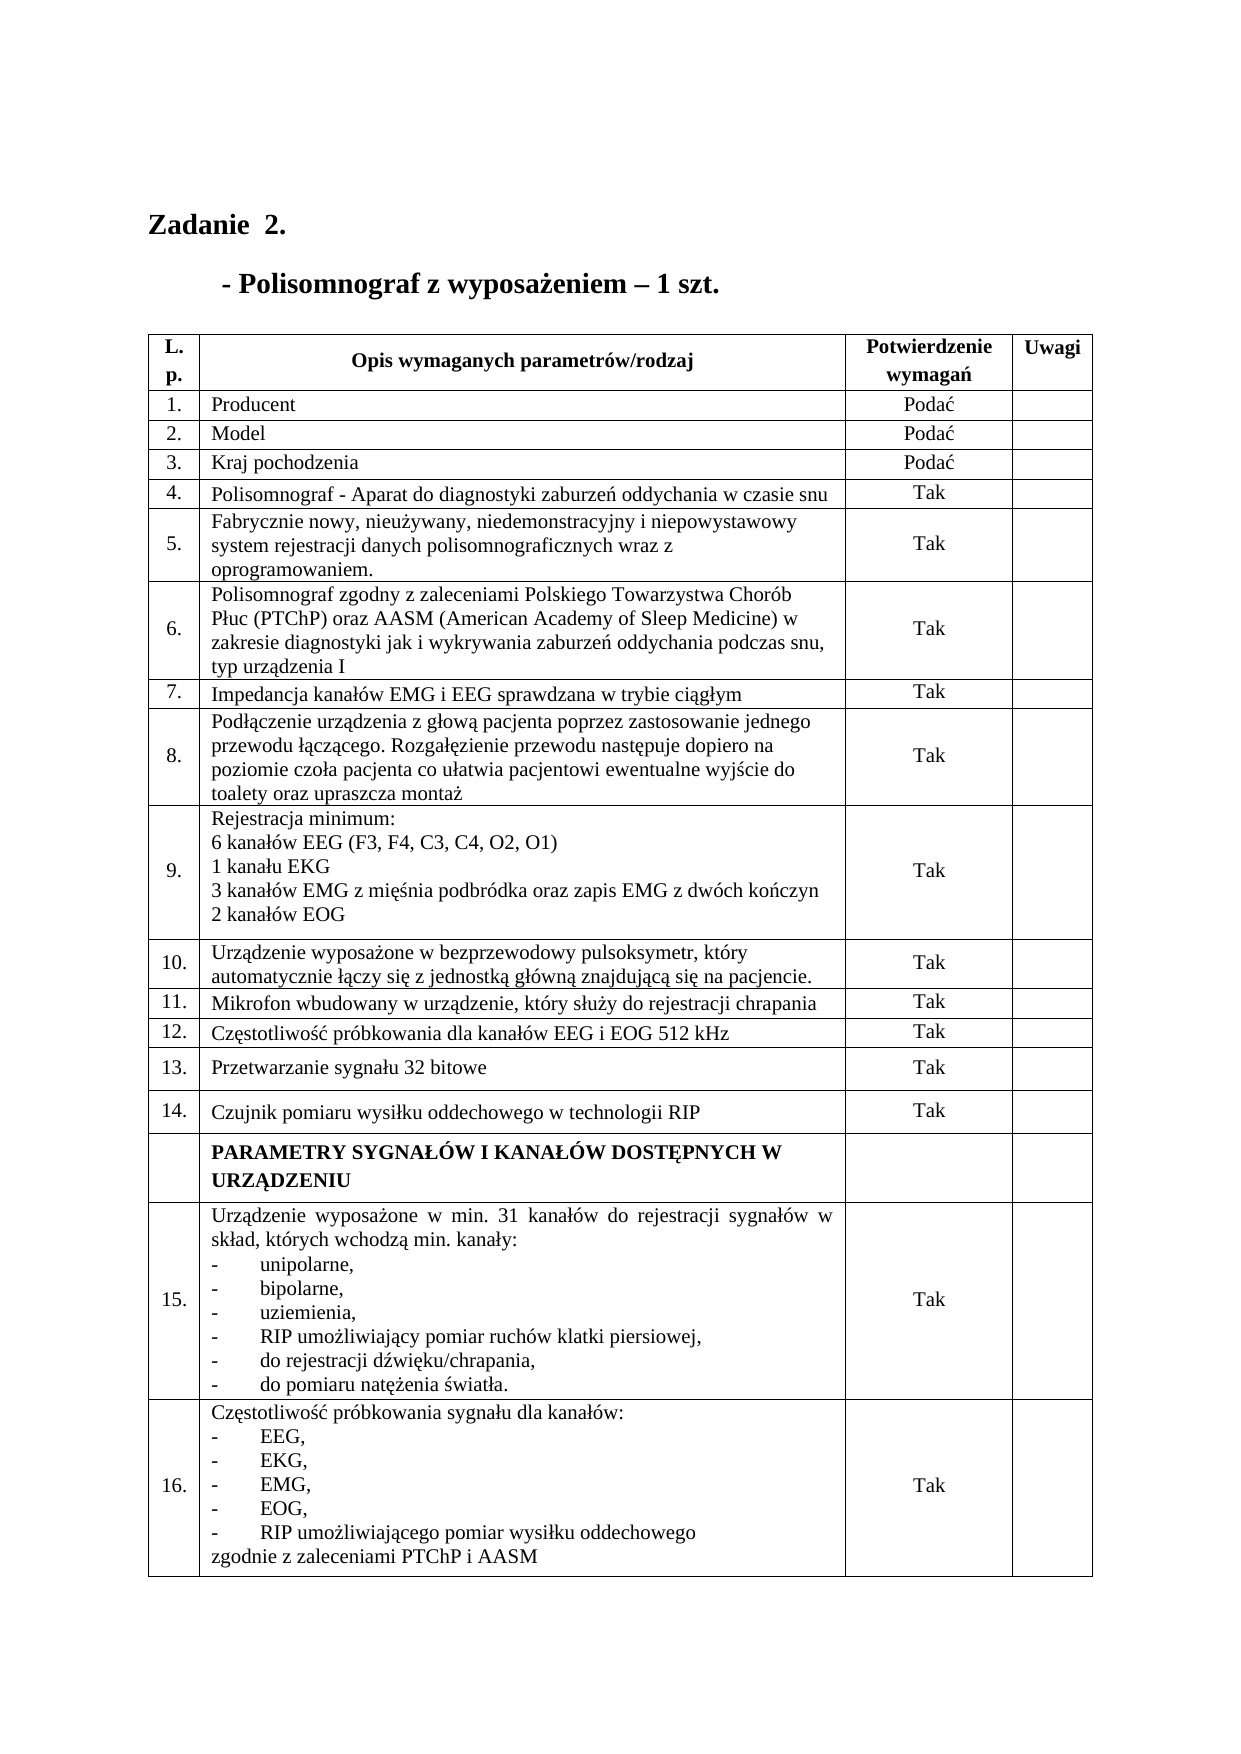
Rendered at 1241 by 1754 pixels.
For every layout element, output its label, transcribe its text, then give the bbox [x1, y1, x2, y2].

table_cell Urządzenie wyposażone w min. 31 kanałów do rejestracji sygnałów w skład, których wchodzą min. kanały: - unipolarne, - bipolarne, - uziemienia, - RIP umożliwiający pomiar ruchów klatki piersiowej, - do rejestracji dźwięku/chrapania, - do pomiaru natężenia światła. [200, 1203, 845, 1399]
table_cell [1013, 806, 1092, 939]
table_cell 14. [149, 1091, 199, 1133]
text Zadanie 2. [148, 207, 1093, 241]
table_header Uwagi [1013, 335, 1092, 390]
table_cell Tak [846, 582, 1012, 678]
table_cell Model [200, 421, 845, 449]
text - Polisomnograf z wyposażeniem – 1 szt. [148, 266, 1093, 300]
table_cell Tak [846, 1203, 1012, 1399]
table_cell Polisomnograf - Aparat do diagnostyki zaburzeń oddychania w czasie snu [200, 480, 845, 508]
table_cell Tak [846, 709, 1012, 805]
table_cell Kraj pochodzenia [200, 450, 845, 478]
table_header Opis wymaganych parametrów/rodzaj [200, 335, 845, 390]
table_cell 12. [149, 1019, 199, 1047]
table_cell [1013, 450, 1092, 478]
table_cell PARAMETRY SYGNAŁÓW I KANAŁÓW DOSTĘPNYCH W URZĄDZENIU [200, 1134, 845, 1202]
table_cell Częstotliwość próbkowania dla kanałów EEG i EOG 512 kHz [200, 1019, 845, 1047]
table_cell Producent [200, 391, 845, 420]
table_cell Tak [846, 1091, 1012, 1133]
table_cell Tak [846, 1400, 1012, 1576]
table_cell 8. [149, 709, 199, 805]
table_cell [1013, 709, 1092, 805]
table_cell 16. [149, 1400, 199, 1576]
table_cell 6. [149, 582, 199, 678]
table_cell [846, 1134, 1012, 1202]
table_cell [1013, 680, 1092, 708]
table_cell Urządzenie wyposażone w bezprzewodowy pulsoksymetr, który automatycznie łączy się z jednostką główną znajdującą się na pacjencie. [200, 940, 845, 988]
table_cell Częstotliwość próbkowania sygnału dla kanałów: - EEG, - EKG, - EMG, - EOG, - RIP umożliwiającego pomiar wysiłku oddechowego zgodnie z zaleceniami PTChP i AASM [200, 1400, 845, 1576]
table_cell Polisomnograf zgodny z zaleceniami Polskiego Towarzystwa Chorób Płuc (PTChP) oraz AASM (American Academy of Sleep Medicine) w zakresie diagnostyki jak i wykrywania zaburzeń oddychania podczas snu, typ urządzenia I [200, 582, 845, 678]
table_cell 9. [149, 806, 199, 939]
table_cell [1013, 509, 1092, 581]
table_cell [149, 1134, 199, 1202]
table_cell Podać [846, 450, 1012, 478]
table_header L. p. [149, 335, 199, 390]
table_cell Czujnik pomiaru wysiłku oddechowego w technologii RIP [200, 1091, 845, 1133]
table_cell Podłączenie urządzenia z głową pacjenta poprzez zastosowanie jednego przewodu łączącego. Rozgałęzienie przewodu następuje dopiero na poziomie czoła pacjenta co ułatwia pacjentowi ewentualne wyjście do toalety oraz upraszcza montaż [200, 709, 845, 805]
table_cell 7. [149, 680, 199, 708]
table_cell Tak [846, 940, 1012, 988]
table_cell [1013, 391, 1092, 420]
table_cell 11. [149, 989, 199, 1017]
table_cell 10. [149, 940, 199, 988]
table_cell 15. [149, 1203, 199, 1399]
table_cell 2. [149, 421, 199, 449]
table_cell [1013, 421, 1092, 449]
table_cell 4. [149, 480, 199, 508]
table_cell Mikrofon wbudowany w urządzenie, który służy do rejestracji chrapania [200, 989, 845, 1017]
table_cell Tak [846, 680, 1012, 708]
table_cell 1. [149, 391, 199, 420]
table_cell Tak [846, 989, 1012, 1017]
table_cell Tak [846, 509, 1012, 581]
table_cell [1013, 1091, 1092, 1133]
table_cell Podać [846, 391, 1012, 420]
table_cell [1013, 1203, 1092, 1399]
table_cell [1013, 1134, 1092, 1202]
table_cell [1013, 1048, 1092, 1090]
table_cell [1013, 1019, 1092, 1047]
table_cell [1013, 480, 1092, 508]
table_cell Tak [846, 1048, 1012, 1090]
table_cell Podać [846, 421, 1012, 449]
table_cell 3. [149, 450, 199, 478]
table_cell Tak [846, 806, 1012, 939]
table_cell Impedancja kanałów EMG i EEG sprawdzana w trybie ciągłym [200, 680, 845, 708]
table_cell [1013, 582, 1092, 678]
table_cell [1013, 1400, 1092, 1576]
table_header Potwierdzenie wymagań [846, 335, 1012, 390]
table_cell Przetwarzanie sygnału 32 bitowe [200, 1048, 845, 1090]
table_cell Fabrycznie nowy, nieużywany, niedemonstracyjny i niepowystawowy system rejestracji danych polisomnograficznych wraz z oprogramowaniem. [200, 509, 845, 581]
table_cell Tak [846, 1019, 1012, 1047]
table_cell Tak [846, 480, 1012, 508]
table_cell Rejestracja minimum: 6 kanałów EEG (F3, F4, C3, C4, O2, O1) 1 kanału EKG 3 kanałów EMG z mięśnia podbródka oraz zapis EMG z dwóch kończyn 2 kanałów EOG [200, 806, 845, 939]
table_cell 5. [149, 509, 199, 581]
table_cell [1013, 940, 1092, 988]
table_cell 13. [149, 1048, 199, 1090]
table_cell [1013, 989, 1092, 1017]
